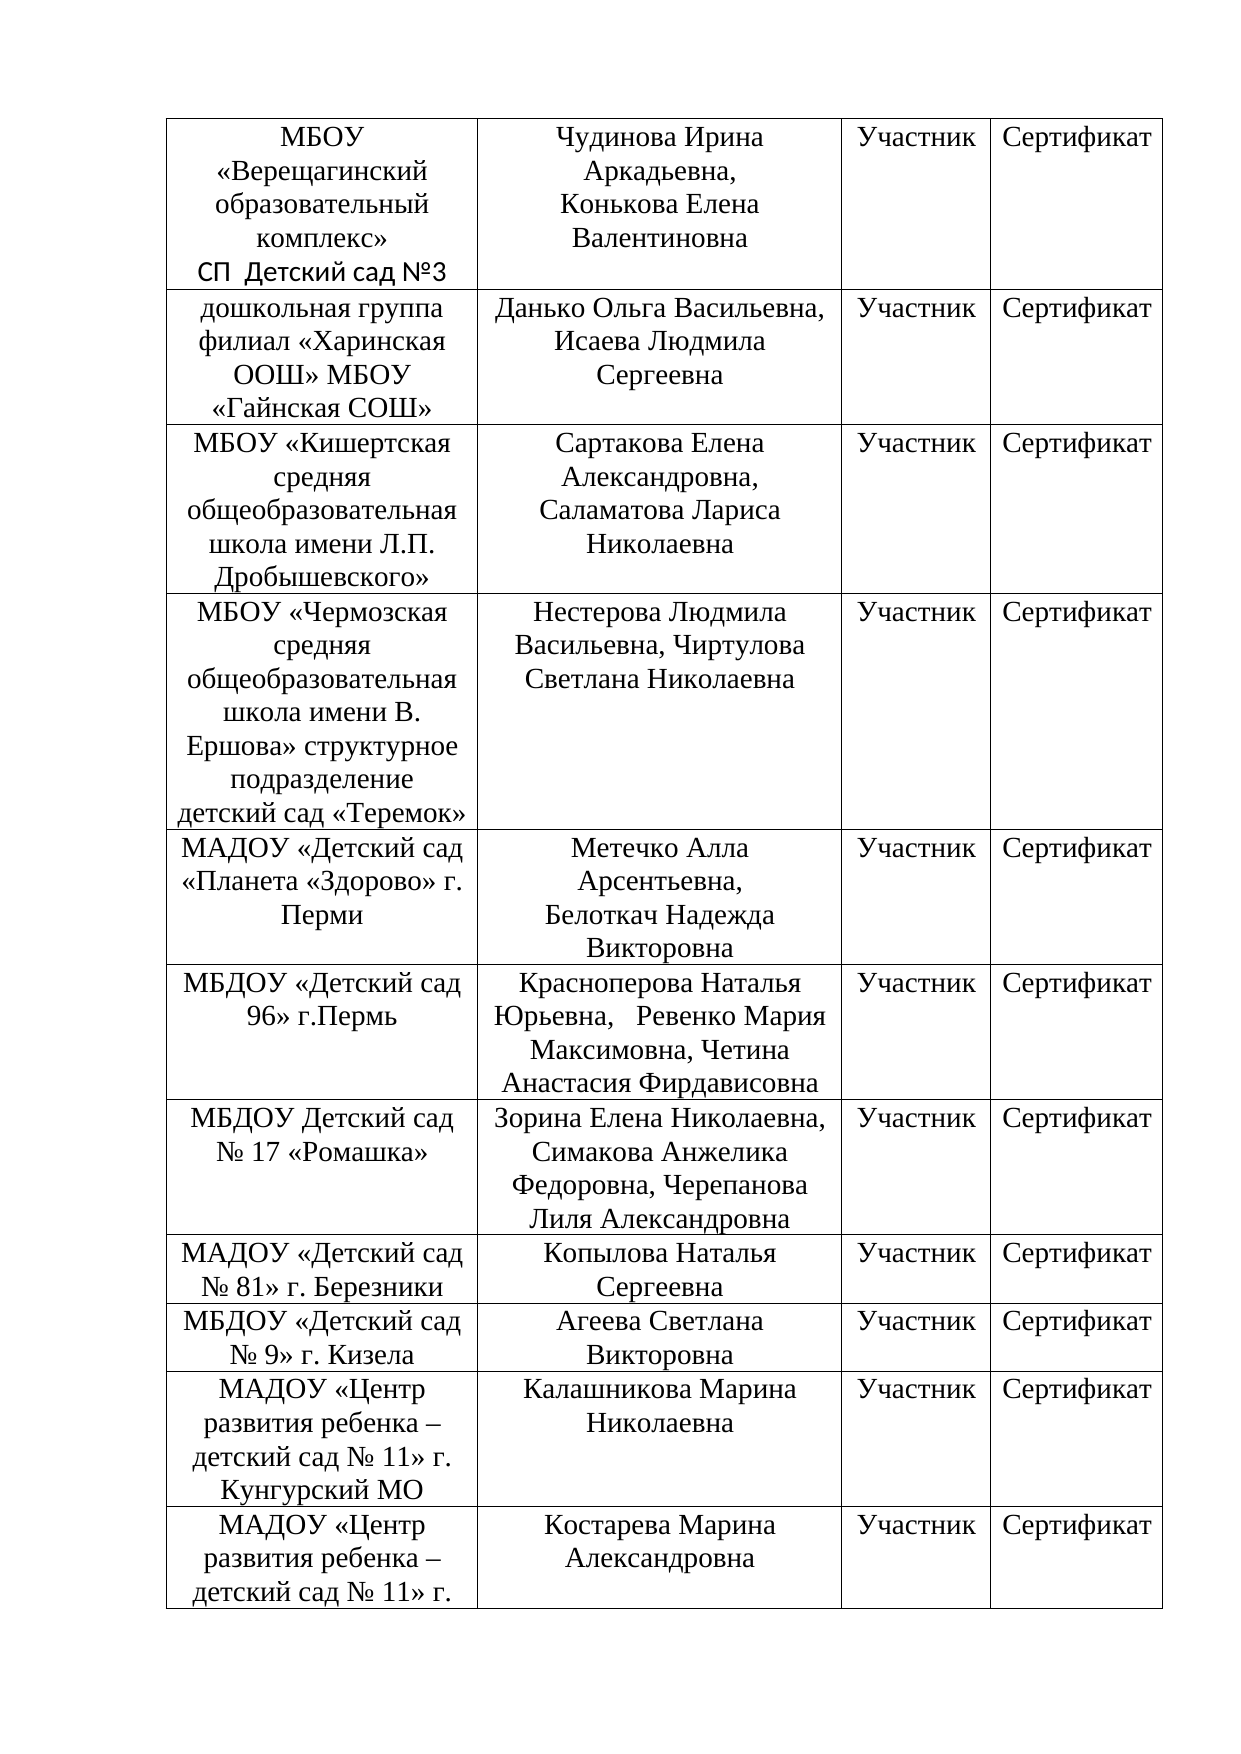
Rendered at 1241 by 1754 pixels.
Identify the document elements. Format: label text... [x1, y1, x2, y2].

table_cell Участник [842, 1100, 990, 1234]
table_cell Нестерова Людмила Васильевна, Чиртулова Светлана Николаевна [478, 594, 841, 829]
table_cell Калашникова Марина Николаевна [478, 1372, 841, 1506]
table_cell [167, 1507, 477, 1607]
table_cell Копылова Наталья Сергеевна [478, 1235, 841, 1302]
table_cell Сертификат [991, 1235, 1162, 1302]
table_cell Участник [842, 1235, 990, 1302]
table_cell МБОУ «Кишертская средняя общеобразовательная школа имени Л.П. Дробышевского» [167, 425, 477, 593]
table_cell Метечко Алла Арсентьевна, Белоткач Надежда Викторовна [478, 830, 841, 964]
table_cell Участник [842, 1304, 990, 1371]
table_cell Агеева Светлана Викторовна [478, 1304, 841, 1371]
table_cell МБДОУ «Детский сад № 9» г. Кизела [167, 1304, 477, 1371]
table_cell МБДОУ «Детский сад 96» г.Пермь [167, 965, 477, 1099]
table_cell Участник [842, 965, 990, 1099]
table_cell МБОУ «Чермозская средняя общеобразовательная школа имени В. Ершова» структурное подразделение детский сад «Теремок» [167, 594, 477, 829]
table_cell Данько Ольга Васильевна, Исаева Людмила Сергеевна [478, 290, 841, 424]
table_cell Сертификат [991, 119, 1162, 289]
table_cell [478, 1507, 841, 1607]
table_cell Сертификат [991, 1100, 1162, 1234]
table_cell Сертификат [991, 425, 1162, 593]
table_cell Красноперова Наталья Юрьевна, Ревенко Мария Максимовна, Четина Анастасия Фирдависовна [478, 965, 841, 1099]
table_cell Участник [842, 290, 990, 424]
table_cell Чудинова Ирина Аркадьевна, Конькова Елена Валентиновна [478, 119, 841, 289]
table_cell Участник [842, 594, 990, 829]
table_cell Сертификат [991, 290, 1162, 424]
table_cell Участник [842, 119, 990, 289]
table_cell Сертификат [991, 830, 1162, 964]
table_cell Участник [842, 830, 990, 964]
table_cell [167, 1372, 477, 1506]
table_cell Зорина Елена Николаевна, Симакова Анжелика Федоровна, Черепанова Лиля Александровна [478, 1100, 841, 1234]
table_cell Сертификат [991, 594, 1162, 829]
table_cell Сертификат [991, 1372, 1162, 1506]
table_cell Участник [842, 425, 990, 593]
table_cell Участник [842, 1372, 990, 1506]
table_cell Сертификат [991, 1507, 1162, 1607]
table_cell МАДОУ «Детский сад № 81» г. Березники [167, 1235, 477, 1302]
table_cell МБДОУ Детский сад № 17 «Ромашка» [167, 1100, 477, 1234]
table_cell МАДОУ «Детский сад «Планета «Здорово» г. Перми [167, 830, 477, 964]
table_cell Сартакова Елена Александровна, Саламатова Лариса Николаевна [478, 425, 841, 593]
table_cell Сертификат [991, 965, 1162, 1099]
table_cell дошкольная группа филиал «Харинская ООШ» МБОУ «Гайнская СОШ» [167, 290, 477, 424]
table_cell МБОУ «Верещагинский образовательный комплекс» СП Детский сад №3 [167, 119, 477, 289]
table_cell Сертификат [991, 1304, 1162, 1371]
table_cell Участник [842, 1507, 990, 1607]
